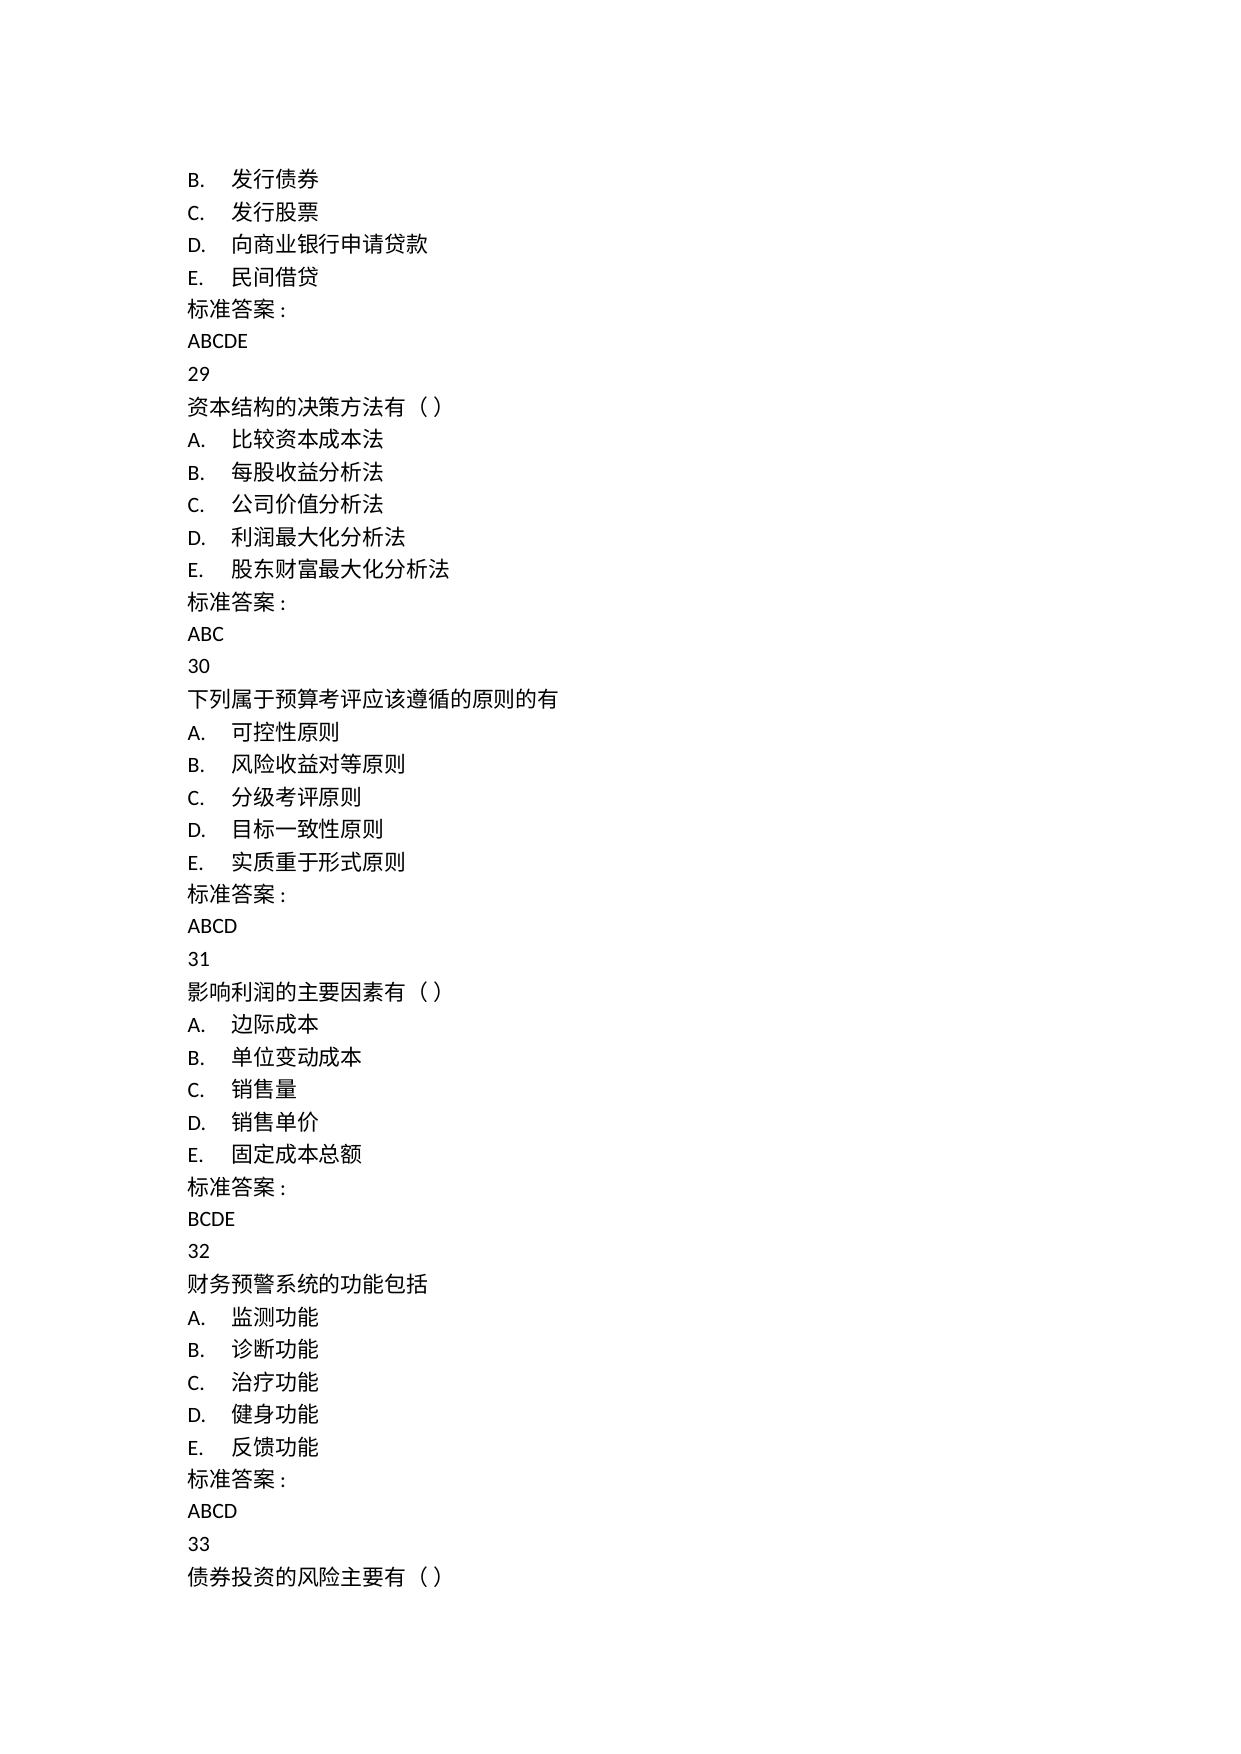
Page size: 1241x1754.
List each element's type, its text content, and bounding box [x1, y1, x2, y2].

text B. 风险收益对等原则 [187, 747, 1053, 779]
text C. 发行股票 [187, 194, 1053, 227]
text 资本结构的决策方法有（ ） [187, 389, 1053, 422]
text 29 [187, 357, 1053, 389]
text 31 [187, 942, 1053, 974]
text D. 利润最大化分析法 [187, 519, 1053, 552]
text 标准答案 : [187, 1169, 1053, 1202]
text A. 可控性原则 [187, 714, 1053, 747]
text 标准答案 : [187, 584, 1053, 617]
text 32 [187, 1234, 1053, 1267]
text 33 [187, 1527, 1053, 1559]
text A. 监测功能 [187, 1299, 1053, 1332]
text D. 健身功能 [187, 1397, 1053, 1429]
text E. 实质重于形式原则 [187, 844, 1053, 877]
text 下列属于预算考评应该遵循的原则的有 [187, 682, 1053, 714]
text 债券投资的风险主要有（ ） [187, 1559, 1053, 1592]
text B. 单位变动成本 [187, 1039, 1053, 1072]
text C. 治疗功能 [187, 1364, 1053, 1397]
text B. 每股收益分析法 [187, 454, 1053, 487]
text D. 向商业银行申请贷款 [187, 227, 1053, 259]
text ABCD [187, 909, 1053, 942]
text B. 诊断功能 [187, 1332, 1053, 1364]
text ABC [187, 617, 1053, 649]
text E. 民间借贷 [187, 259, 1053, 292]
text 财务预警系统的功能包括 [187, 1267, 1053, 1299]
text C. 公司价值分析法 [187, 487, 1053, 519]
text A. 边际成本 [187, 1007, 1053, 1039]
text ABCD [187, 1494, 1053, 1527]
text 标准答案 : [187, 1462, 1053, 1494]
text 标准答案 : [187, 292, 1053, 324]
text 标准答案 : [187, 877, 1053, 909]
text 30 [187, 649, 1053, 682]
text C. 销售量 [187, 1072, 1053, 1104]
text A. 比较资本成本法 [187, 422, 1053, 454]
text BCDE [187, 1202, 1053, 1234]
text ABCDE [187, 324, 1053, 357]
text B. 发行债券 [187, 162, 1053, 194]
text D. 目标一致性原则 [187, 812, 1053, 844]
text E. 股东财富最大化分析法 [187, 552, 1053, 584]
text E. 固定成本总额 [187, 1137, 1053, 1169]
text D. 销售单价 [187, 1104, 1053, 1137]
text 影响利润的主要因素有（ ） [187, 974, 1053, 1007]
text E. 反馈功能 [187, 1429, 1053, 1462]
text C. 分级考评原则 [187, 779, 1053, 812]
